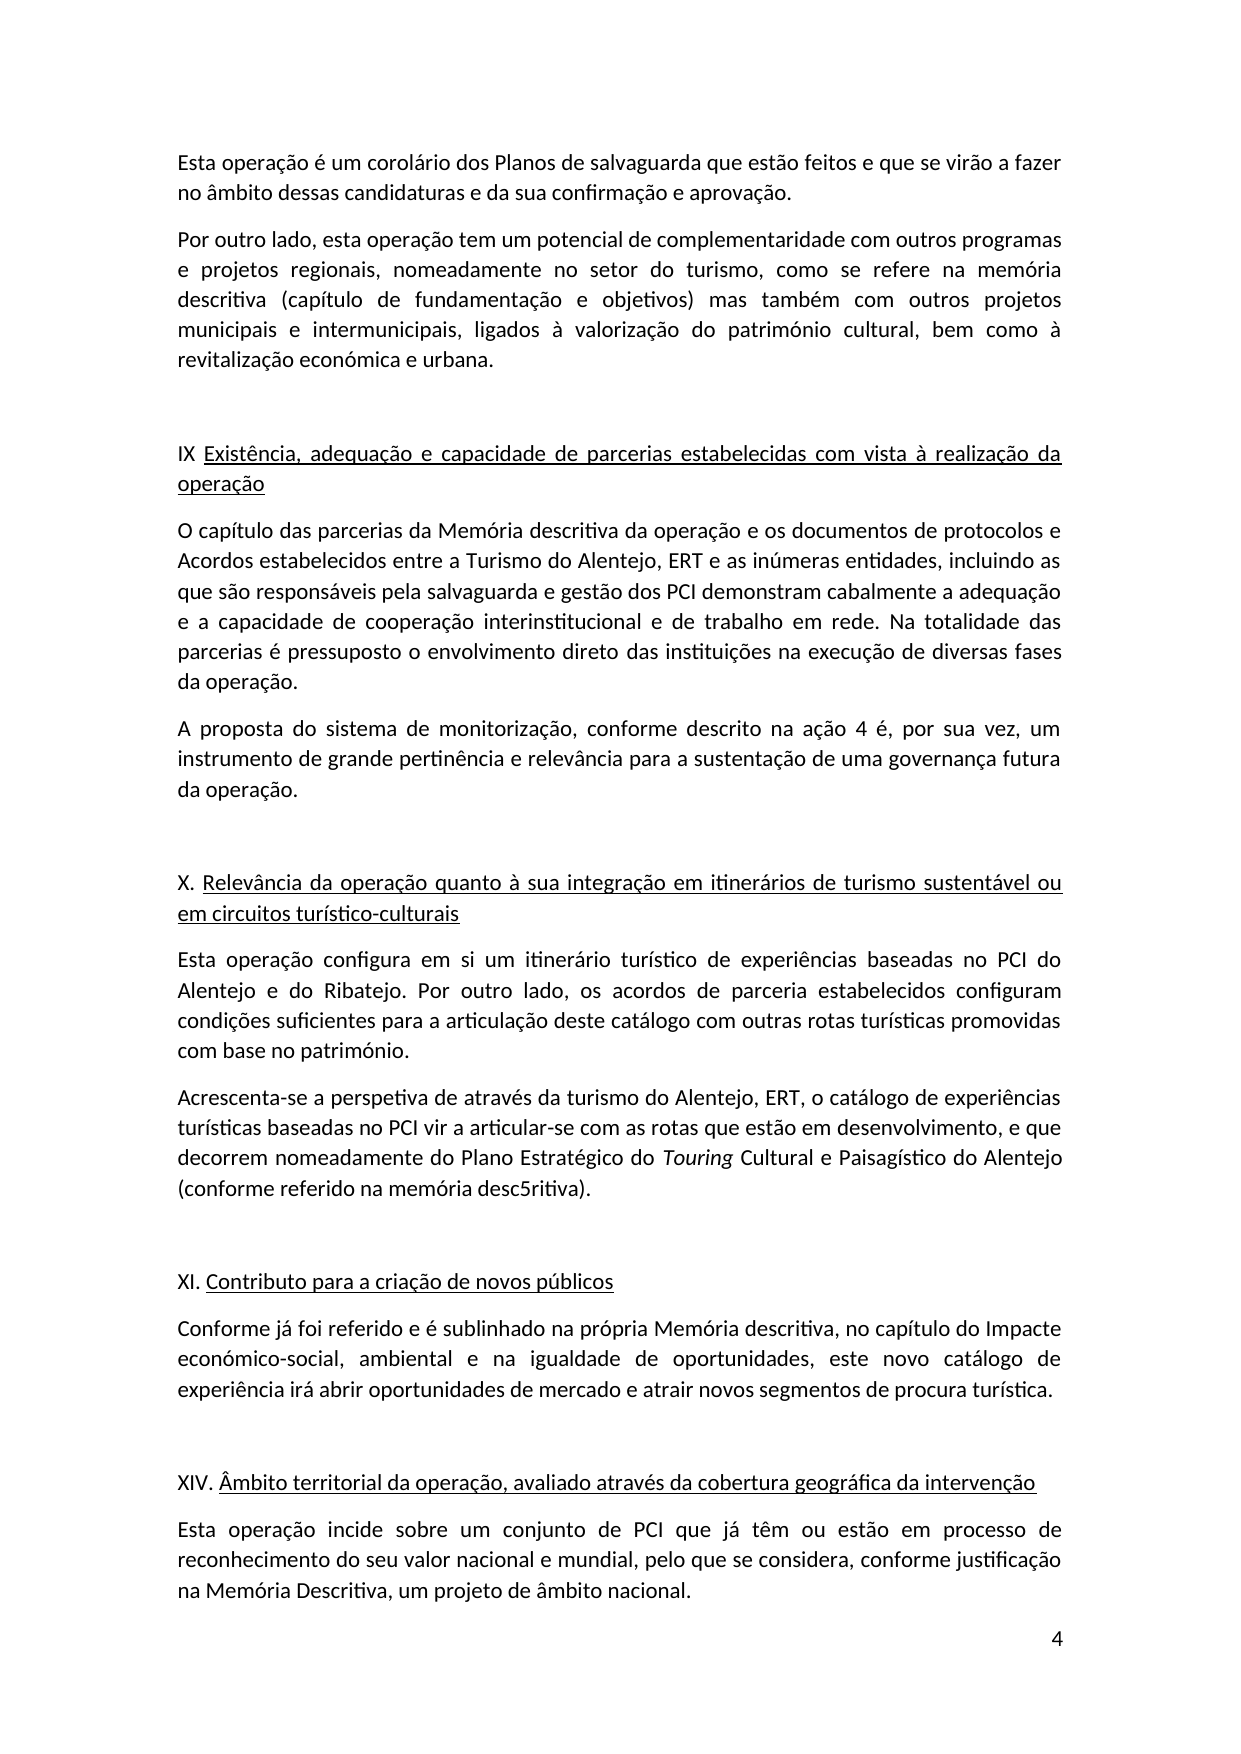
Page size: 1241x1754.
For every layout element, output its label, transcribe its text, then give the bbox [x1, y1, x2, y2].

text Esta operação incide sobre um conjunto de PCI que já têm ou estão em processo de reconhecimento do seu valor nacional e mundial, pelo que se considera, conforme justificação na Memória Descritiva, um projeto de âmbito nacional. [177, 1515, 1063, 1604]
text Esta operação é um corolário dos Planos de salvaguarda que estão feitos e que se virão a fazer no âmbito dessas candidaturas e da sua confirmação e aprovação. [177, 148, 1063, 206]
text IX Existência, adequação e capacidade de parcerias estabelecidas com vista à realização da operação [177, 439, 1063, 497]
text X. Relevância da operação quanto à sua integração em itinerários de turismo sustentável ou em circuitos turístico-culturais [177, 868, 1063, 927]
text O capítulo das parcerias da Memória descritiva da operação e os documentos de protocolos e Acordos estabelecidos entre a Turismo do Alentejo, ERT e as inúmeras entidades, incluindo as que são responsáveis pela salvaguarda e gestão dos PCI demonstram cabalmente a adequação e a capacidade de cooperação interinstitucional e de trabalho em rede. Na totalidade das parcerias é pressuposto o envolvimento direto das instituições na execução de diversas fases da operação. [177, 516, 1063, 695]
text XI. Contributo para a criação de novos públicos [177, 1267, 1063, 1295]
text Conforme já foi referido e é sublinhado na própria Memória descritiva, no capítulo do Impacte económico-social, ambiental e na igualdade de oportunidades, este novo catálogo de experiência irá abrir oportunidades de mercado e atrair novos segmentos de procura turística. [177, 1314, 1063, 1403]
text XIV. Âmbito territorial da operação, avaliado através da cobertura geográfica da intervenção [177, 1468, 1063, 1496]
text A proposta do sistema de monitorização, conforme descrito na ação 4 é, por sua vez, um instrumento de grande pertinência e relevância para a sustentação de uma governança futura da operação. [177, 714, 1063, 803]
text Por outro lado, esta operação tem um potencial de complementaridade com outros programas e projetos regionais, nomeadamente no setor do turismo, como se refere na memória descritiva (capítulo de fundamentação e objetivos) mas também com outros projetos municipais e intermunicipais, ligados à valorização do património cultural, bem como à revitalização económica e urbana. [177, 225, 1063, 373]
text Esta operação configura em si um itinerário turístico de experiências baseadas no PCI do Alentejo e do Ribatejo. Por outro lado, os acordos de parceria estabelecidos configuram condições suficientes para a articulação deste catálogo com outras rotas turísticas promovidas com base no património. [177, 946, 1063, 1064]
text Acrescenta-se a perspetiva de através da turismo do Alentejo, ERT, o catálogo de experiências turísticas baseadas no PCI vir a articular-se com as rotas que estão em desenvolvimento, e que decorrem nomeadamente do Plano Estratégico do Touring Cultural e Paisagístico do Alentejo (conforme referido na memória desc5ritiva). [177, 1083, 1063, 1202]
